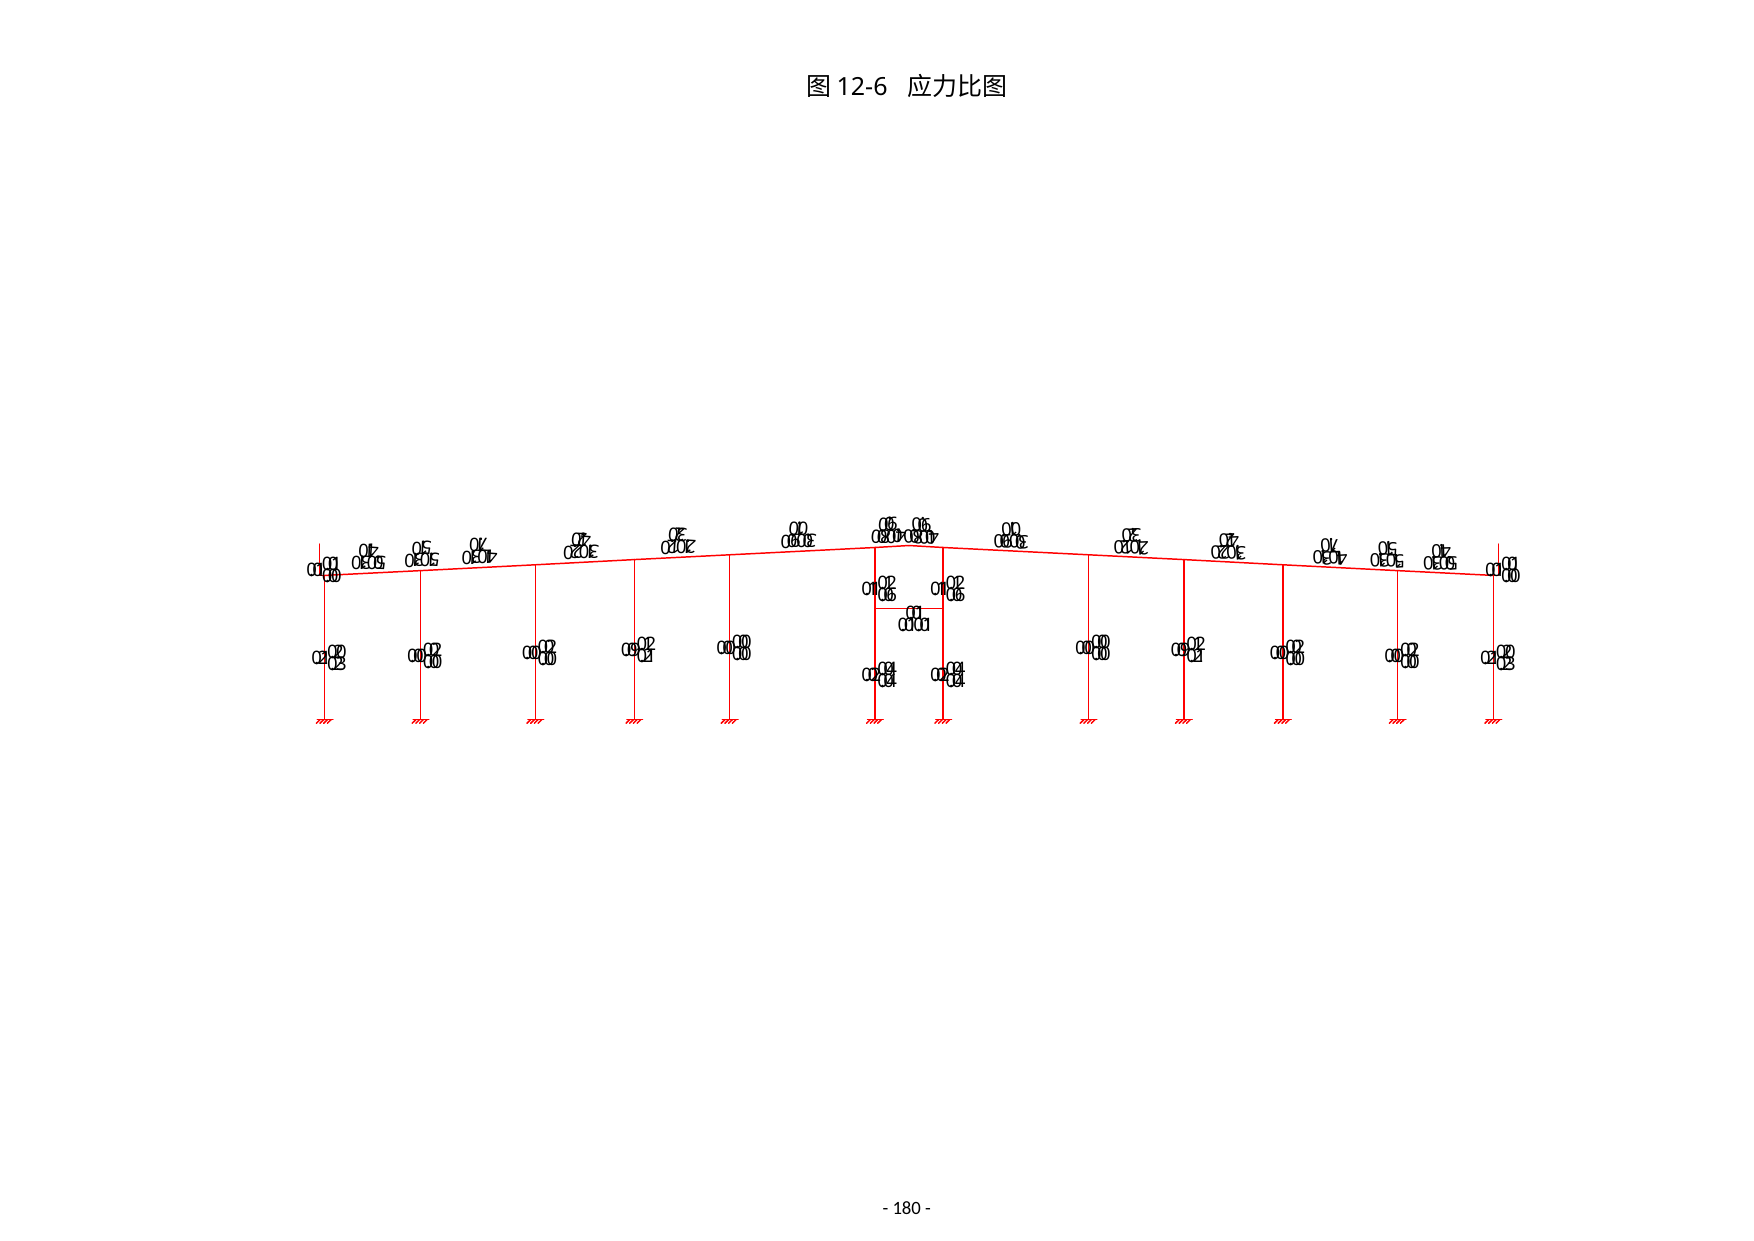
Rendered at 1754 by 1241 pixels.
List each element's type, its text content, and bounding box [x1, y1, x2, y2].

text 图12-6 应力比图 [148, 61, 1665, 108]
